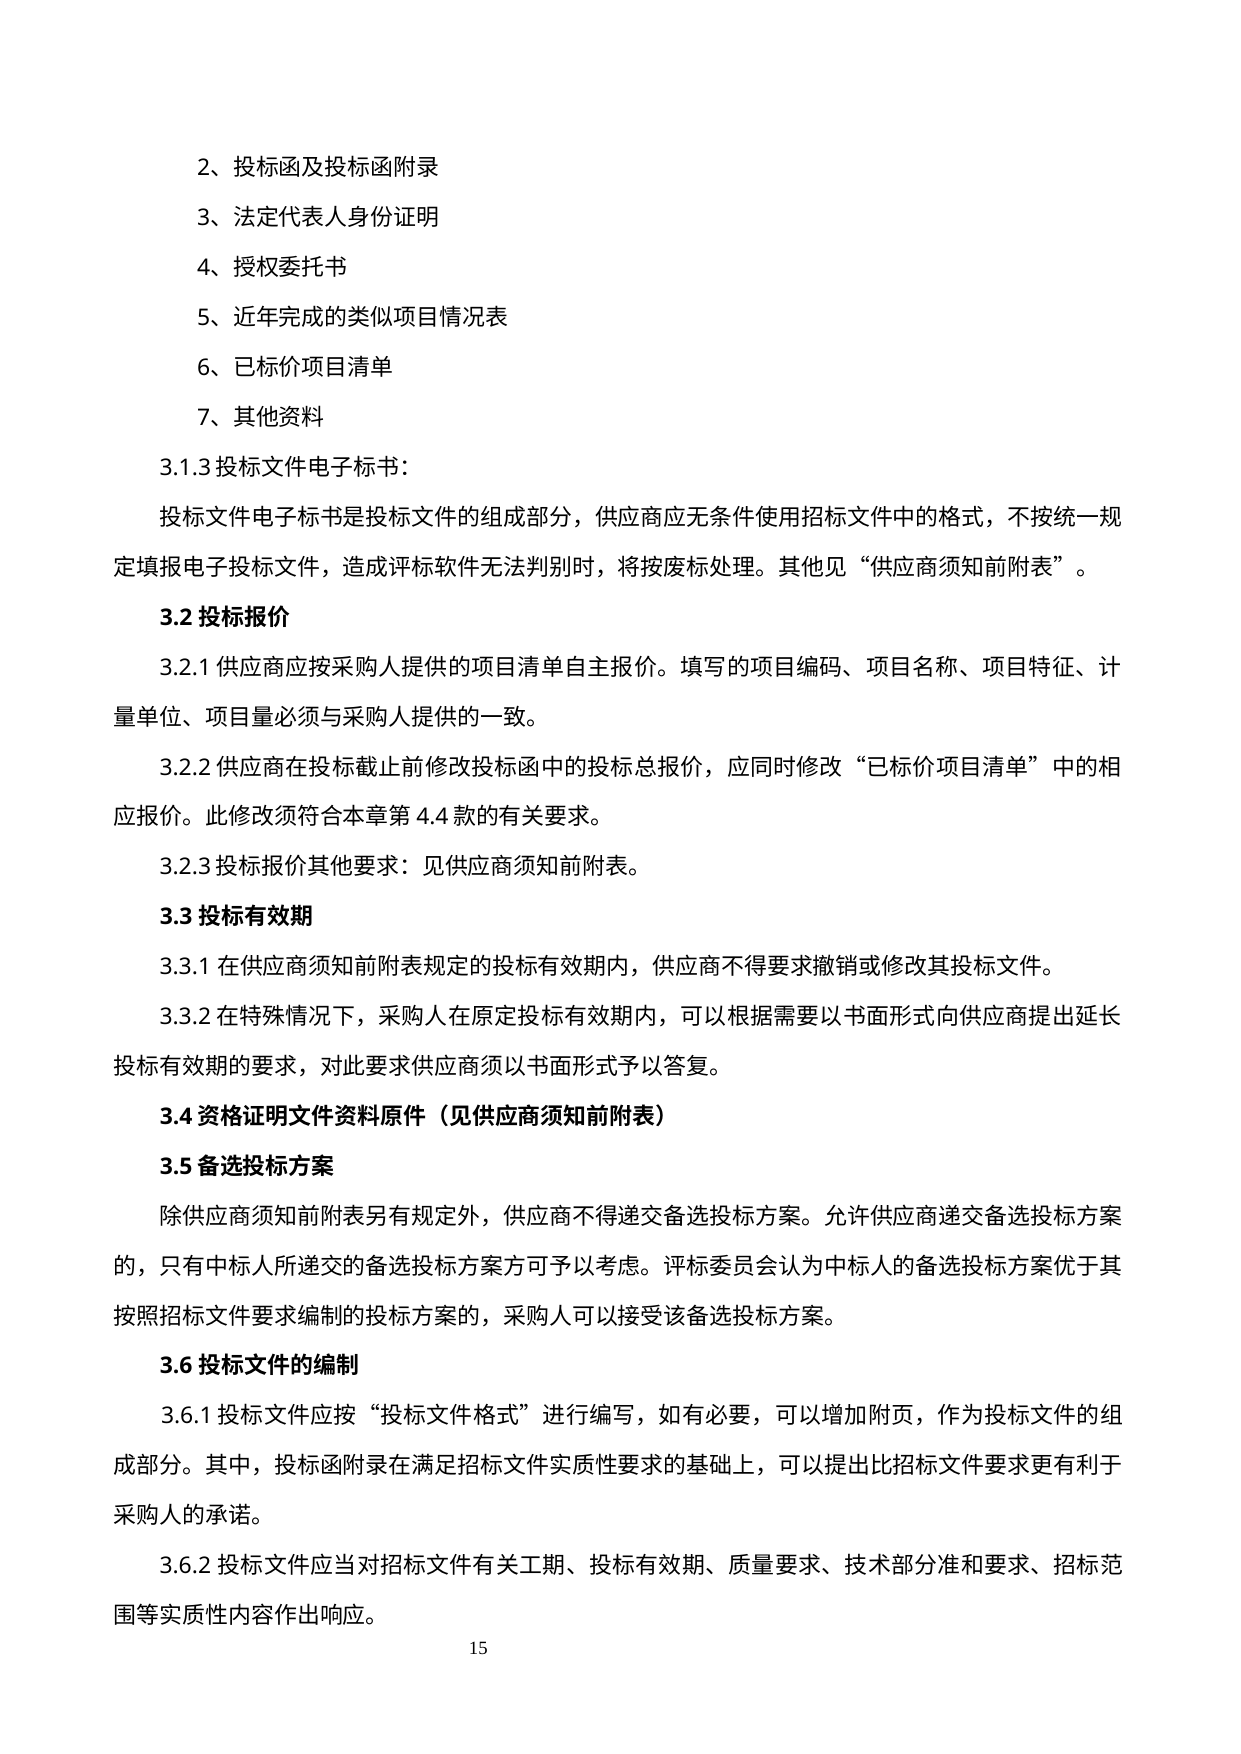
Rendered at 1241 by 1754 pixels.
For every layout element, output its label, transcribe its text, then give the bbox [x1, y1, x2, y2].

text 7、其他资料 [151, 399, 1124, 432]
text 3.2 投标报价 [113, 599, 1124, 632]
text 4、授权委托书 [151, 249, 1124, 282]
text 3.6.1投标文件应按“投标文件格式”进行编写，如有必要，可以增加附页，作为投标文件的组成部分。其中，投标函附录在满足招标文件实质性要求的基础上，可以提出比招标文件要求更有利于采购人的承诺。 [113, 1397, 1124, 1530]
text 3.6.2 投标文件应当对招标文件有关工期、投标有效期、质量要求、技术部分准和要求、招标范围等实质性内容作出响应。 [113, 1547, 1124, 1630]
text 3.1.3投标文件电子标书： [113, 449, 1124, 482]
text 3.2.1供应商应按采购人提供的项目清单自主报价。填写的项目编码、项目名称、项目特征、计量单位、项目量必须与采购人提供的一致。 [113, 649, 1124, 732]
text 5、近年完成的类似项目情况表 [151, 299, 1124, 332]
text 3.2.2供应商在投标截止前修改投标函中的投标总报价，应同时修改“已标价项目清单”中的相应报价。此修改须符合本章第4.4款的有关要求。 [113, 748, 1124, 832]
text 3、法定代表人身份证明 [151, 199, 1124, 232]
text 6、已标价项目清单 [151, 349, 1124, 382]
text 3.5备选投标方案 [113, 1148, 1124, 1181]
text 2、投标函及投标函附录 [151, 149, 1124, 182]
text 3.3.2在特殊情况下，采购人在原定投标有效期内，可以根据需要以书面形式向供应商提出延长投标有效期的要求，对此要求供应商须以书面形式予以答复。 [113, 998, 1124, 1081]
text 3.3 投标有效期 [113, 898, 1124, 932]
text 3.4资格证明文件资料原件（见供应商须知前附表） [113, 1098, 1124, 1131]
text 3.3.1 在供应商须知前附表规定的投标有效期内，供应商不得要求撤销或修改其投标文件。 [113, 948, 1124, 982]
text 投标文件电子标书是投标文件的组成部分，供应商应无条件使用招标文件中的格式，不按统一规定填报电子投标文件，造成评标软件无法判别时，将按废标处理。其他见“供应商须知前附表”。 [113, 499, 1124, 582]
text 除供应商须知前附表另有规定外，供应商不得递交备选投标方案。允许供应商递交备选投标方案的，只有中标人所递交的备选投标方案方可予以考虑。评标委员会认为中标人的备选投标方案优于其按照招标文件要求编制的投标方案的，采购人可以接受该备选投标方案。 [113, 1198, 1124, 1331]
text 3.6 投标文件的编制 [113, 1347, 1124, 1381]
text 3.2.3投标报价其他要求：见供应商须知前附表。 [113, 848, 1124, 882]
